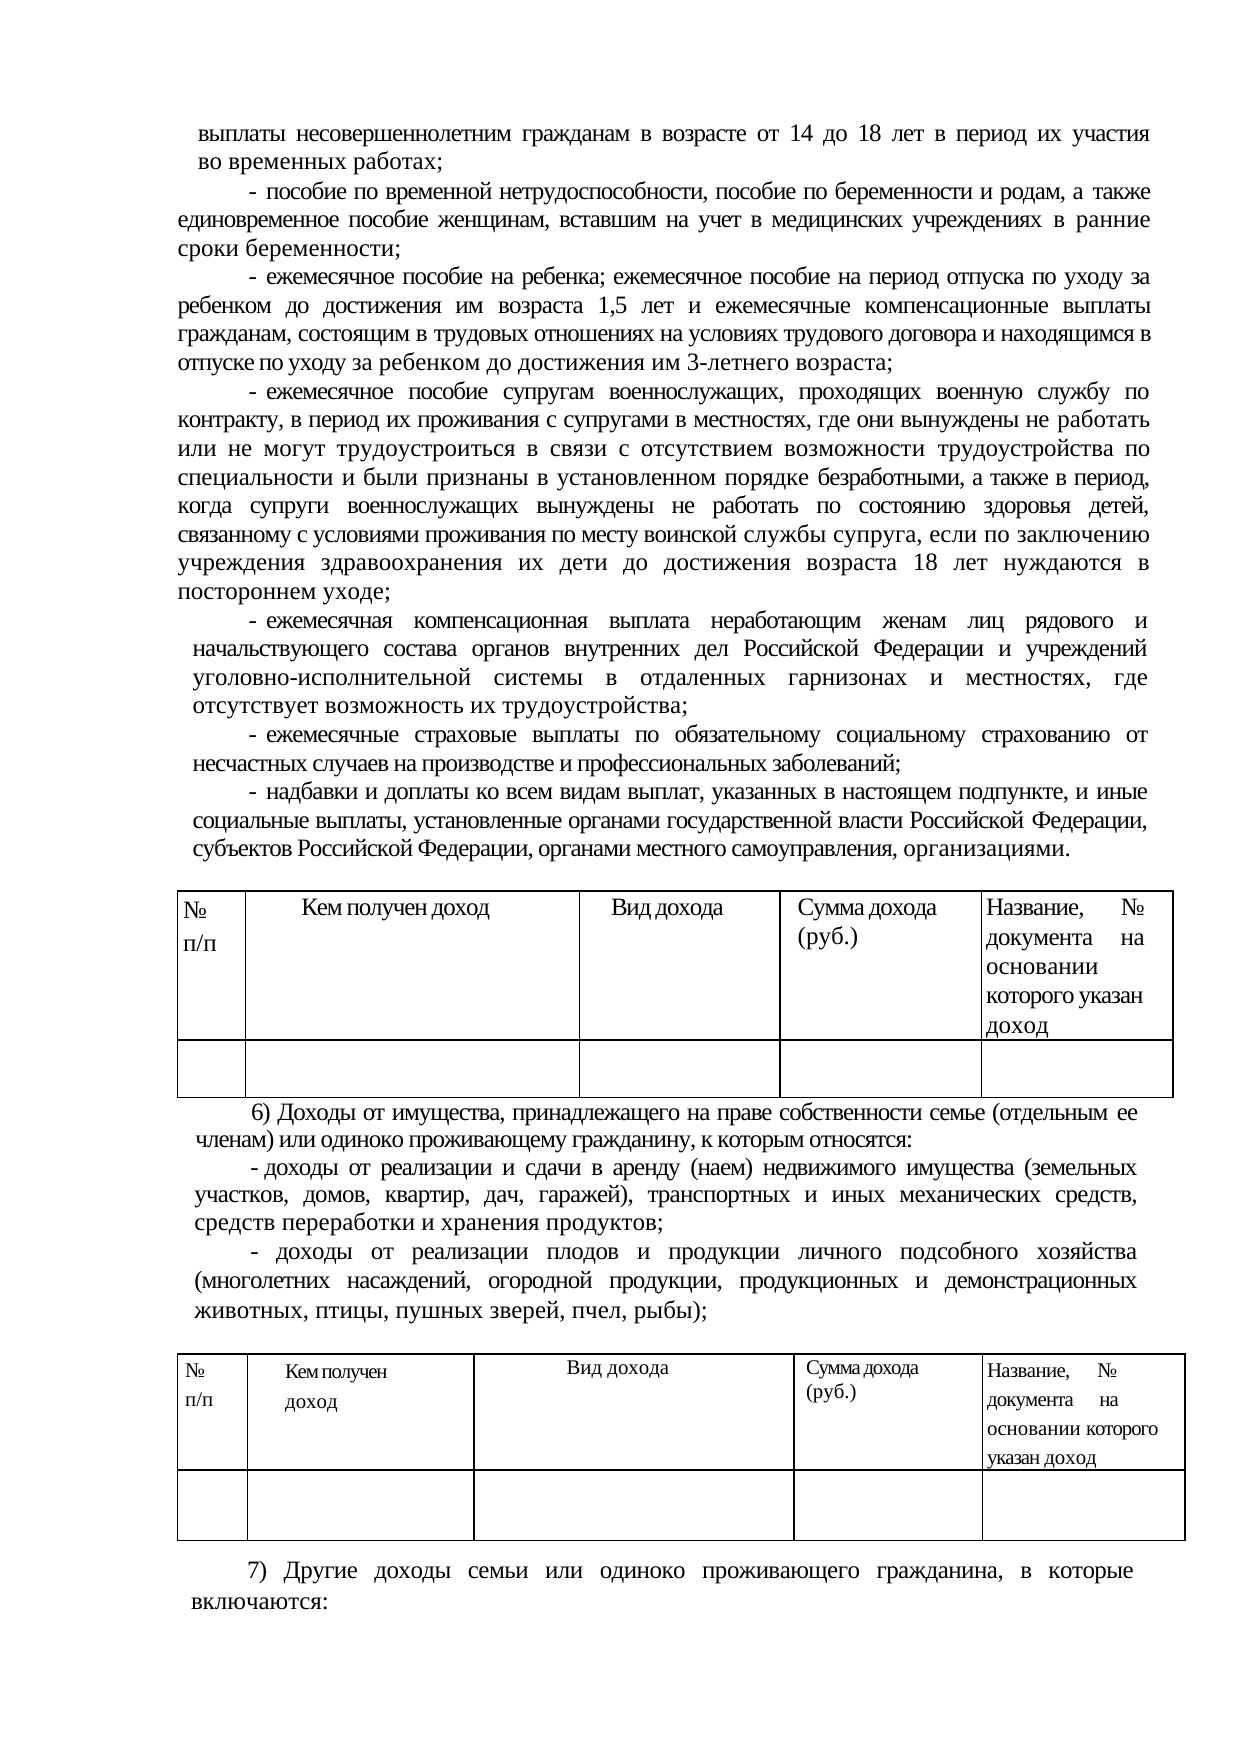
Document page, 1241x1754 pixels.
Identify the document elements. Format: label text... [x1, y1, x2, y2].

table_header Вид дохода [580, 892, 779, 1039]
text 7) Другие доходы семьи или одиноко проживающего гражданина, в которые включаются: [191, 1554, 1134, 1616]
table_cell [178, 1041, 245, 1097]
table_cell [795, 1471, 982, 1540]
table_cell [246, 1041, 579, 1097]
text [198, 118, 1152, 175]
table_cell [982, 1041, 1172, 1097]
table_cell [781, 1041, 981, 1097]
table_header Сумма дохода (руб.) [795, 1355, 982, 1469]
table_cell [983, 1471, 1184, 1540]
text - доходы от реализации плодов и продукции личного подсобного хозяйства (многолетних насаждений, огородной продукции, продукционных и демонстрационных животных, птицы, пушных зверей, пчел, рыбы); [194, 1236, 1138, 1324]
list ежемесячное пособие супругам военнослужащих, проходящих военную службу по контракту, в период их проживания с супругами в местностях, где они вынуждены не работать или не могут трудоустроиться в связи с отсутствием возможности трудоустройства по специальности и были признаны в установленном порядке безработными, а также в период, когда супруги военнослужащих вынуждены не работать по состоянию здоровья детей, связанному с условиями проживания по месту воинской службы супруга, если по заключению учреждения здравоохранения их дети до достижения возраста 18 лет нуждаются в постороннем уходе; [177, 377, 1150, 605]
table_header Сумма дохода (руб.) [781, 892, 981, 1039]
list ежемесячное пособие на ребенка; ежемесячное пособие на период отпуска по уходу за ребенком до достижения им возраста 1,5 лет и ежемесячные компенсационные выплаты гражданам, состоящим в трудовых отношениях на условиях трудового договора и находящимся в отпуске по уходу за ребенком до достижения им 3-летнего возраста; [177, 262, 1152, 376]
table_cell [475, 1471, 793, 1540]
table_cell [580, 1041, 779, 1097]
table_header Кем получен доход [246, 892, 579, 1039]
list надбавки и доплаты ко всем видам выплат, указанных в настоящем подпункте, и иные социальные выплаты, установленные органами государственной власти Российской Федерации, субъектов Российской Федерации, органами местного самоуправления, организациями. [192, 777, 1148, 862]
list пособие по временной нетрудоспособности, пособие по беременности и родам, а также единовременное пособие женщинам, вставшим на учет в медицинских учреждениях в ранние сроки беременности; [177, 176, 1151, 262]
table_header Вид дохода [475, 1355, 793, 1469]
table_header № п/п [178, 892, 245, 1039]
table_cell [178, 1471, 247, 1540]
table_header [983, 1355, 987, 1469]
text - доходы от реализации и сдачи в аренду (наем) недвижимого имущества (земельных участков, домов, квартир, дач, гаражей), транспортных и иных механических средств, средств переработки и хранения продуктов; [194, 1153, 1138, 1236]
table_cell [248, 1471, 473, 1540]
table_header № п/п [178, 1355, 247, 1469]
table_header Кем получен доход [248, 1355, 473, 1469]
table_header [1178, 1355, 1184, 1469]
text 6) Доходы от имущества, принадлежащего на праве собственности семье (отдельным ее членам) или одиноко проживающему гражданину, к которым относятся: [195, 1098, 1138, 1153]
list ежемесячная компенсационная выплата неработающим женам лиц рядового и начальствующего состава органов внутренних дел Российской Федерации и учреждений уголовно-исполнительной системы в отдаленных гарнизонах и местностях, где отсутствует возможность их трудоустройства; [192, 605, 1148, 719]
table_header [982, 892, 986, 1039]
list ежемесячные страховые выплаты по обязательному социальному страхованию от несчастных случаев на производстве и профессиональных заболеваний; [192, 719, 1149, 777]
